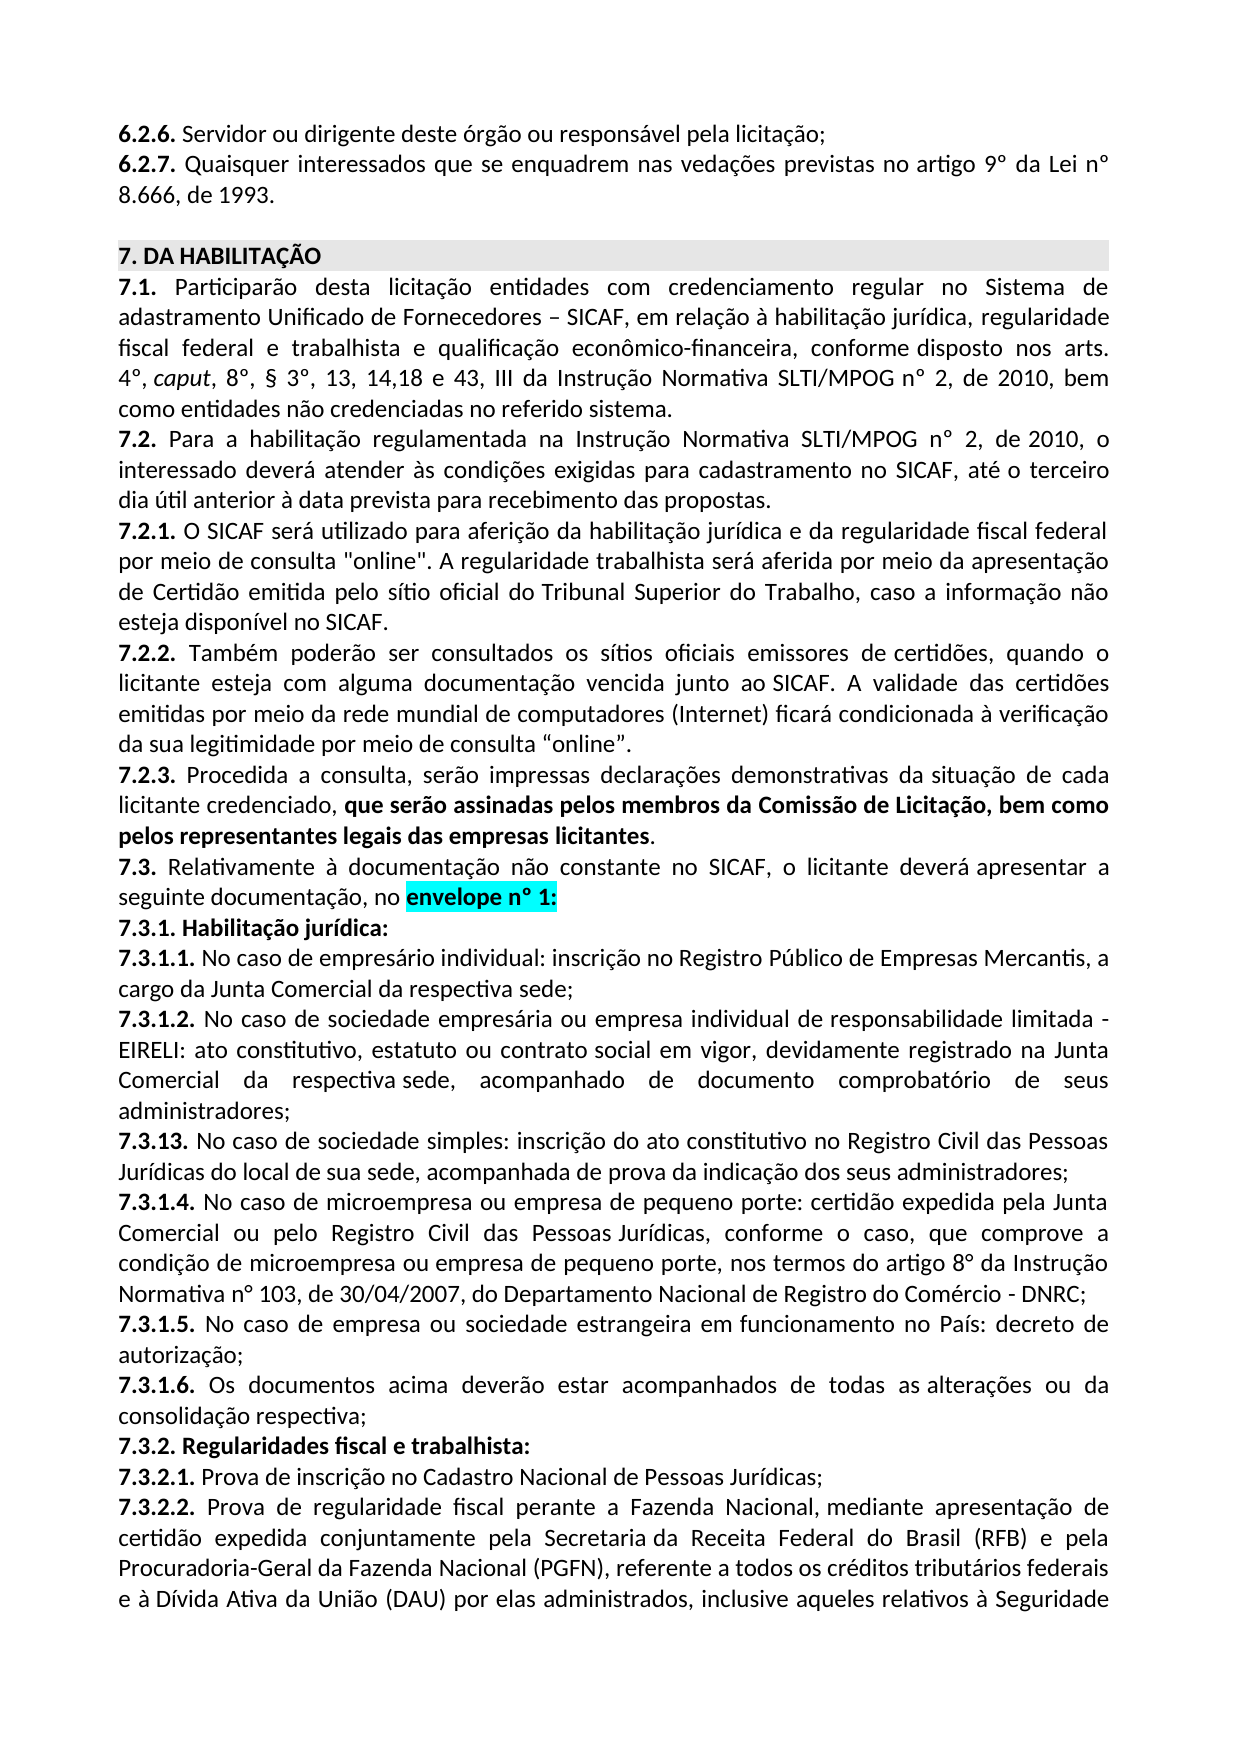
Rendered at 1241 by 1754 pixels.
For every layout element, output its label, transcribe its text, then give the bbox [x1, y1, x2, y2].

text 7.3.1.4. No caso de microempresa ou empresa de pequeno porte: certidão expedida pela Junta Comercial ou pelo Registro Civil das Pessoas Jurídicas, conforme o caso, que comprove a condição de microempresa ou empresa de pequeno porte, nos termos do artigo 8° da Instrução Normativa n° 103, de 30/04/2007, do Departamento Nacional de Registro do Comércio - DNRC; [118, 1186, 1109, 1308]
text 7.3.13. No caso de sociedade simples: inscrição do ato constitutivo no Registro Civil das Pessoas Jurídicas do local de sua sede, acompanhada de prova da indicação dos seus administradores; [118, 1125, 1109, 1186]
text 7.1. Participarão desta licitação entidades com credenciamento regular no Sistema de adastramento Unificado de Fornecedores – SICAF, em relação à habilitação jurídica, regularidade fiscal federal e trabalhista e qualificação econômico-financeira, conforme disposto nos arts. 4º, caput, 8º, § 3º, 13, 14,18 e 43, III da Instrução Normativa SLTI/MPOG nº 2, de 2010, bem como entidades não credenciadas no referido sistema. [118, 271, 1109, 423]
text 7.2. Para a habilitação regulamentada na Instrução Normativa SLTI/MPOG nº 2, de 2010, o interessado deverá atender às condições exigidas para cadastramento no SICAF, até o terceiro dia útil anterior à data prevista para recebimento das propostas. [118, 423, 1109, 515]
text 7.2.3. Procedida a consulta, serão impressas declarações demonstrativas da situação de cada licitante credenciado, que serão assinadas pelos membros da Comissão de Licitação, bem como pelos representantes legais das empresas licitantes. [118, 759, 1109, 851]
text 7.3.1.2. No caso de sociedade empresária ou empresa individual de responsabilidade limitada - EIRELI: ato constitutivo, estatuto ou contrato social em vigor, devidamente registrado na Junta Comercial da respectiva sede, acompanhado de documento comprobatório de seus administradores; [118, 1003, 1109, 1125]
text 7.3.2. Regularidades fiscal e trabalhista: [118, 1431, 1109, 1461]
text 7.3.2.1. Prova de inscrição no Cadastro Nacional de Pessoas Jurídicas; [118, 1461, 1109, 1492]
text 7.3.1.1. No caso de empresário individual: inscrição no Registro Público de Empresas Mercantis, a cargo da Junta Comercial da respectiva sede; [118, 942, 1109, 1003]
text 7. DA HABILITAÇÃO [118, 240, 1109, 271]
text 7.3. Relativamente à documentação não constante no SICAF, o licitante deverá apresentar a seguinte documentação, no envelope nº 1: [118, 851, 1109, 912]
text 6.2.7. Quaisquer interessados que se enquadrem nas vedações previstas no artigo 9º da Lei nº 8.666, de 1993. [118, 149, 1109, 210]
text 7.3.1. Habilitação jurídica: [118, 912, 1109, 942]
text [118, 1492, 1109, 1614]
text 7.3.1.6. Os documentos acima deverão estar acompanhados de todas as alterações ou da consolidação respectiva; [118, 1369, 1109, 1431]
text 6.2.6. Servidor ou dirigente deste órgão ou responsável pela licitação; [118, 118, 1109, 149]
text 7.3.1.5. No caso de empresa ou sociedade estrangeira em funcionamento no País: decreto de autorização; [118, 1308, 1109, 1369]
text 7.2.2. Também poderão ser consultados os sítios oficiais emissores de certidões, quando o licitante esteja com alguma documentação vencida junto ao SICAF. A validade das certidões emitidas por meio da rede mundial de computadores (Internet) ficará condicionada à verificação da sua legitimidade por meio de consulta “online”. [118, 637, 1109, 759]
text 7.2.1. O SICAF será utilizado para aferição da habilitação jurídica e da regularidade fiscal federal por meio de consulta "online". A regularidade trabalhista será aferida por meio da apresentação de Certidão emitida pelo sítio oficial do Tribunal Superior do Trabalho, caso a informação não esteja disponível no SICAF. [118, 515, 1109, 637]
